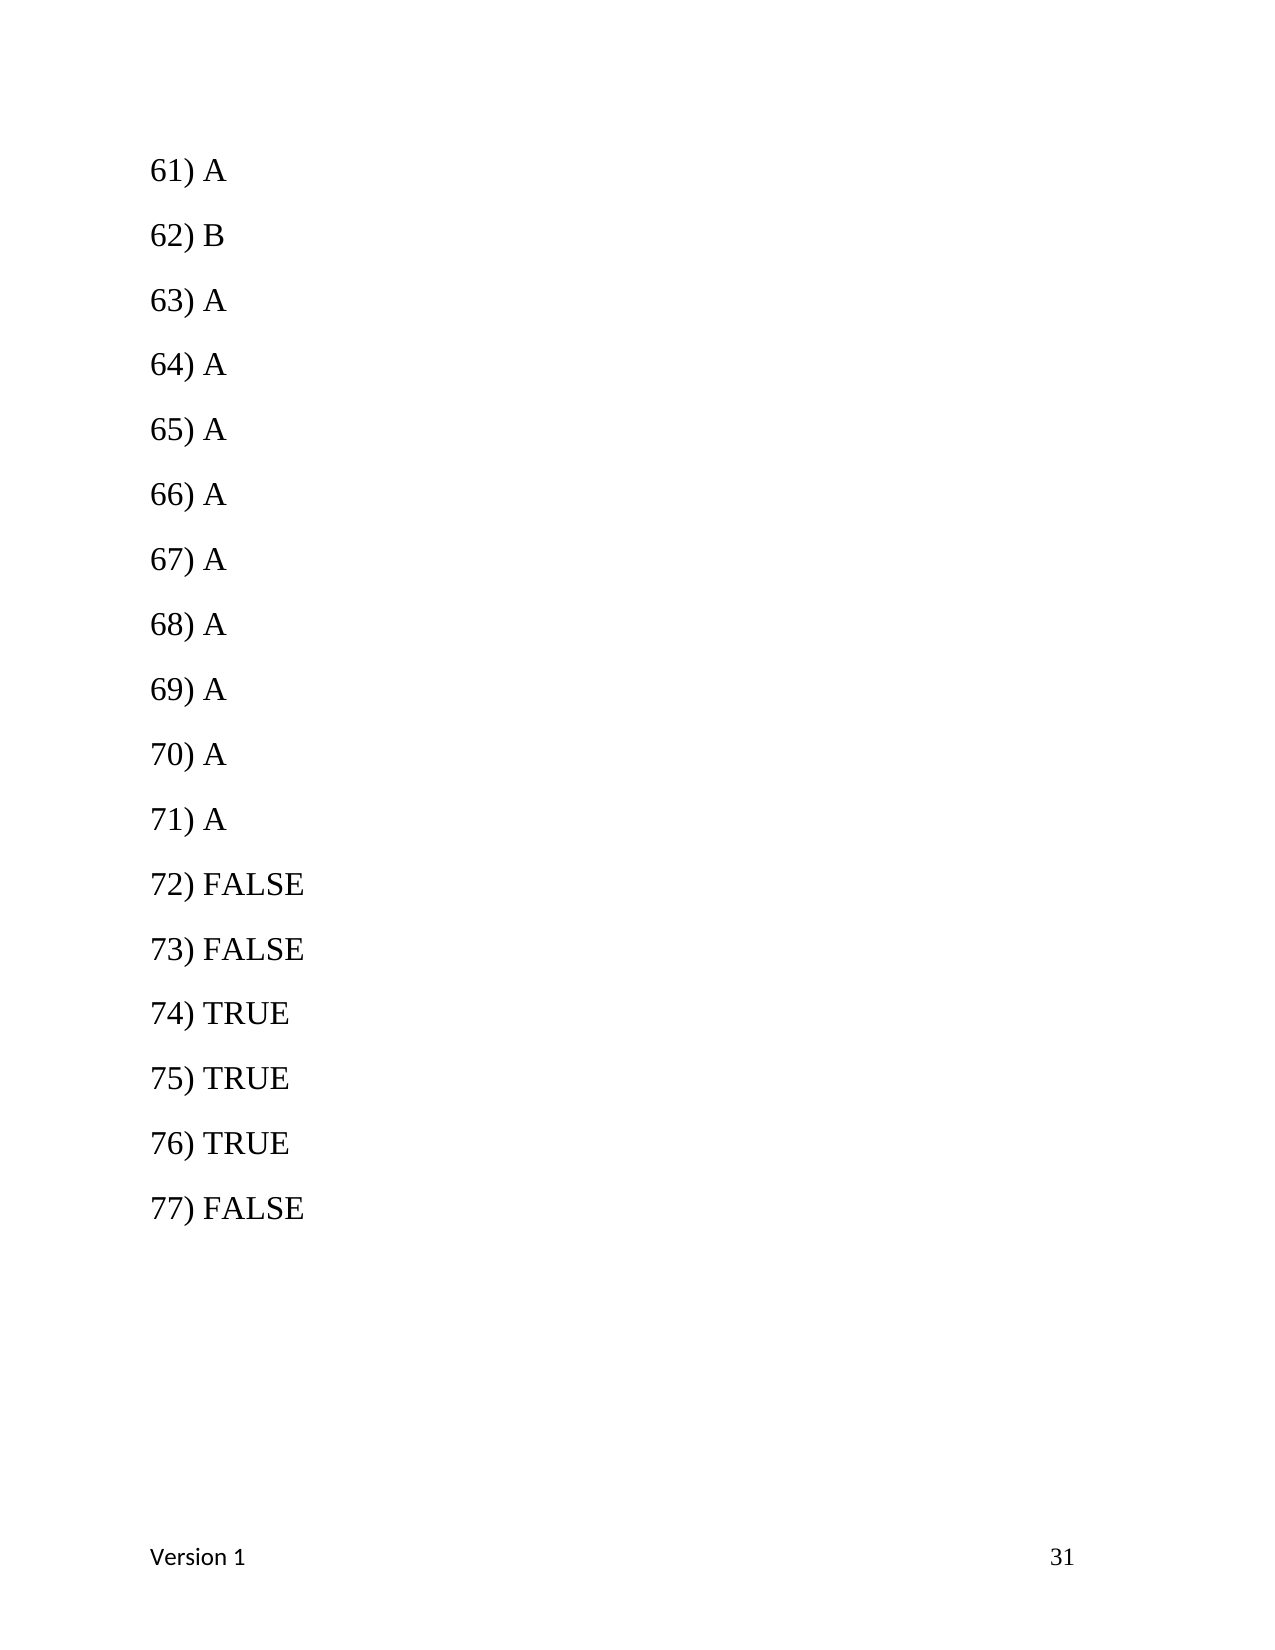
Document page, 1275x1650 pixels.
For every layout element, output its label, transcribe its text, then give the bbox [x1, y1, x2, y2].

text 74) TRUE [150, 994, 775, 1032]
text 64) A [150, 345, 775, 383]
text 68) A [150, 604, 775, 643]
text 77) FALSE [150, 1188, 775, 1227]
text 66) A [150, 474, 775, 513]
text 62) B [150, 215, 775, 253]
text 76) TRUE [150, 1123, 775, 1162]
text 63) A [150, 280, 775, 318]
text 67) A [150, 539, 775, 578]
text 61) A [150, 150, 775, 188]
text 69) A [150, 669, 775, 707]
text 65) A [150, 409, 775, 448]
text 71) A [150, 799, 775, 837]
text 73) FALSE [150, 929, 775, 967]
text 75) TRUE [150, 1058, 775, 1097]
text 72) FALSE [150, 864, 775, 902]
text 70) A [150, 734, 775, 772]
